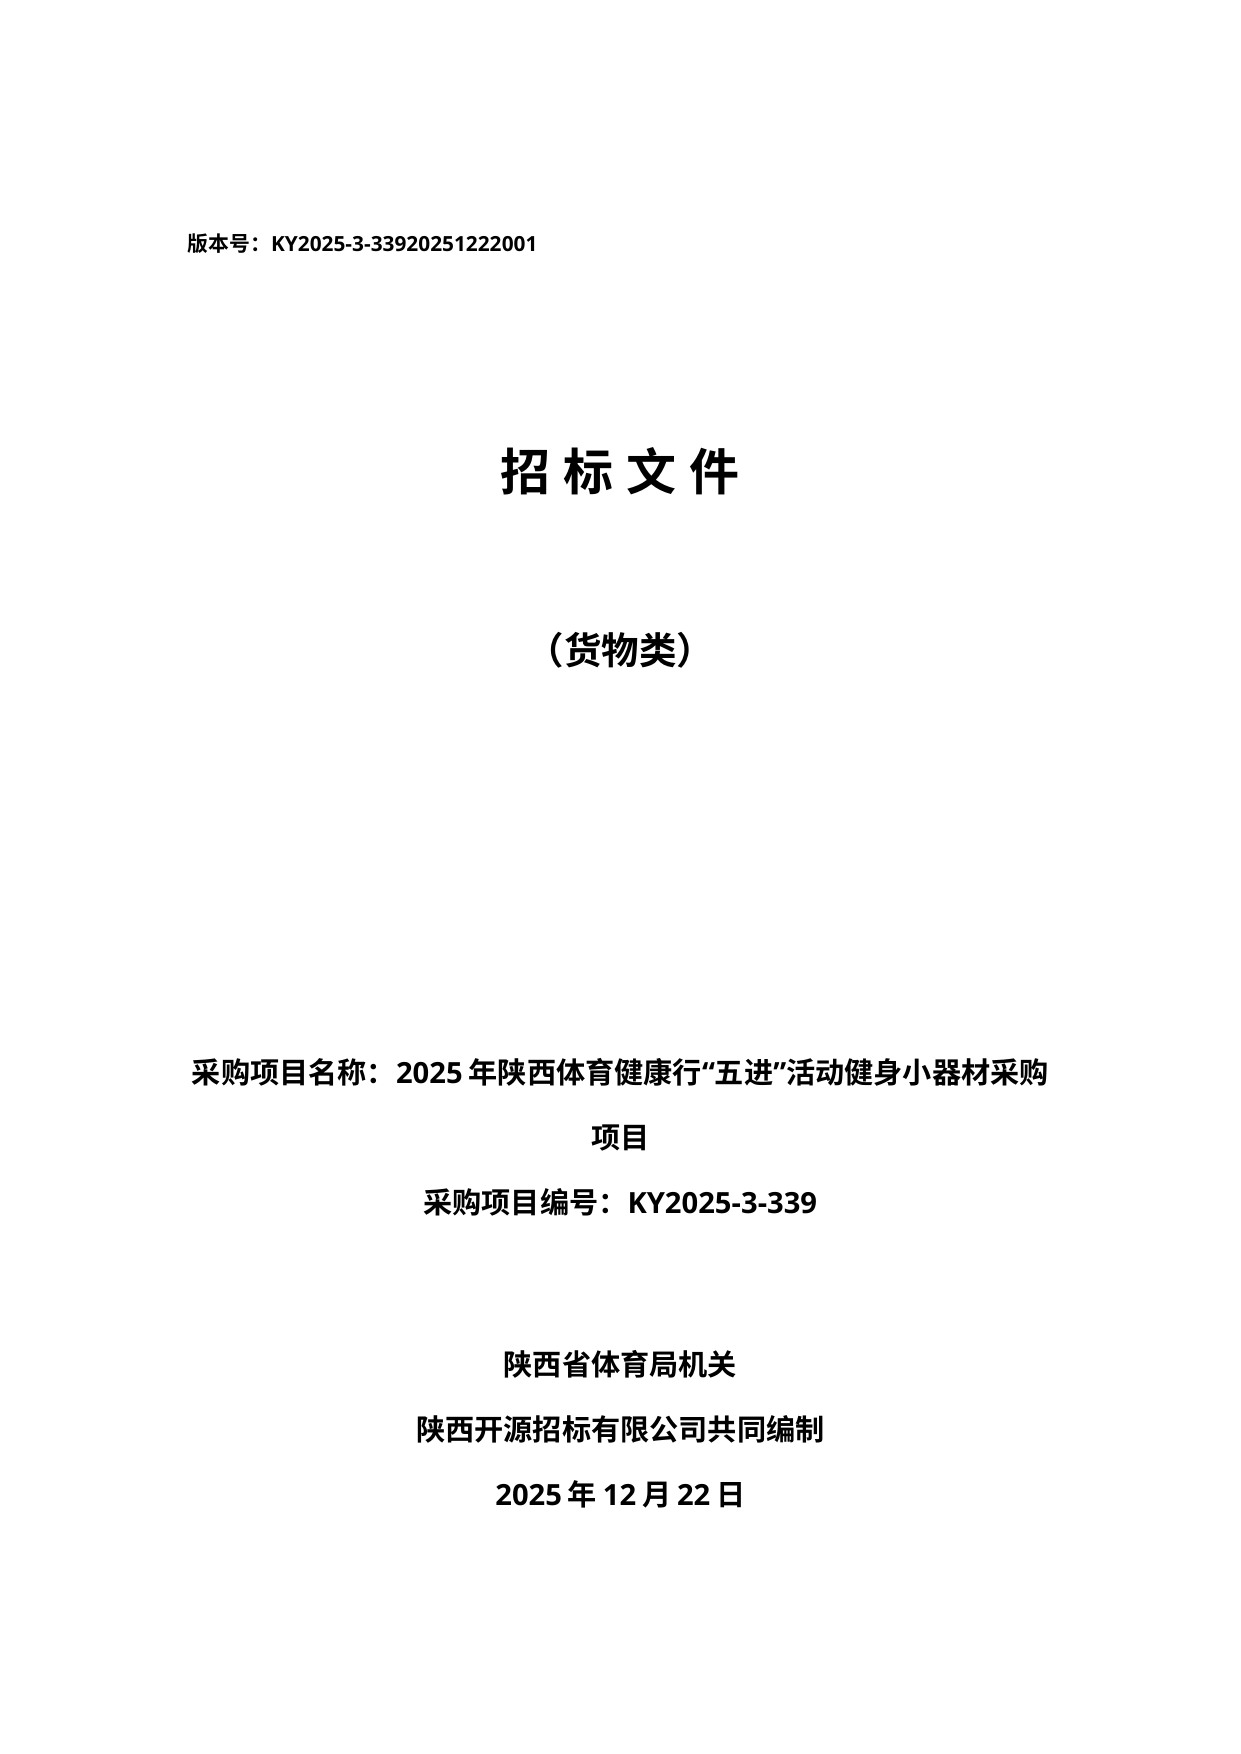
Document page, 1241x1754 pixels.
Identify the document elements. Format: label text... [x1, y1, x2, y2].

text 陕西开源招标有限公司共同编制 [187, 1397, 1053, 1462]
text 陕西省体育局机关 [187, 1332, 1053, 1397]
text 版本号：KY2025-3-33920251222001 [187, 227, 1053, 422]
text 2025年12月22日 [187, 1462, 1053, 1527]
text 招 标 文 件 [187, 422, 1053, 617]
text （货物类） [187, 617, 1053, 1039]
text 采购项目编号：KY2025-3-339 [187, 1169, 1053, 1332]
text 采购项目名称：2025年陕西体育健康行“五进”活动健身小器材采购项目 [187, 1039, 1053, 1169]
